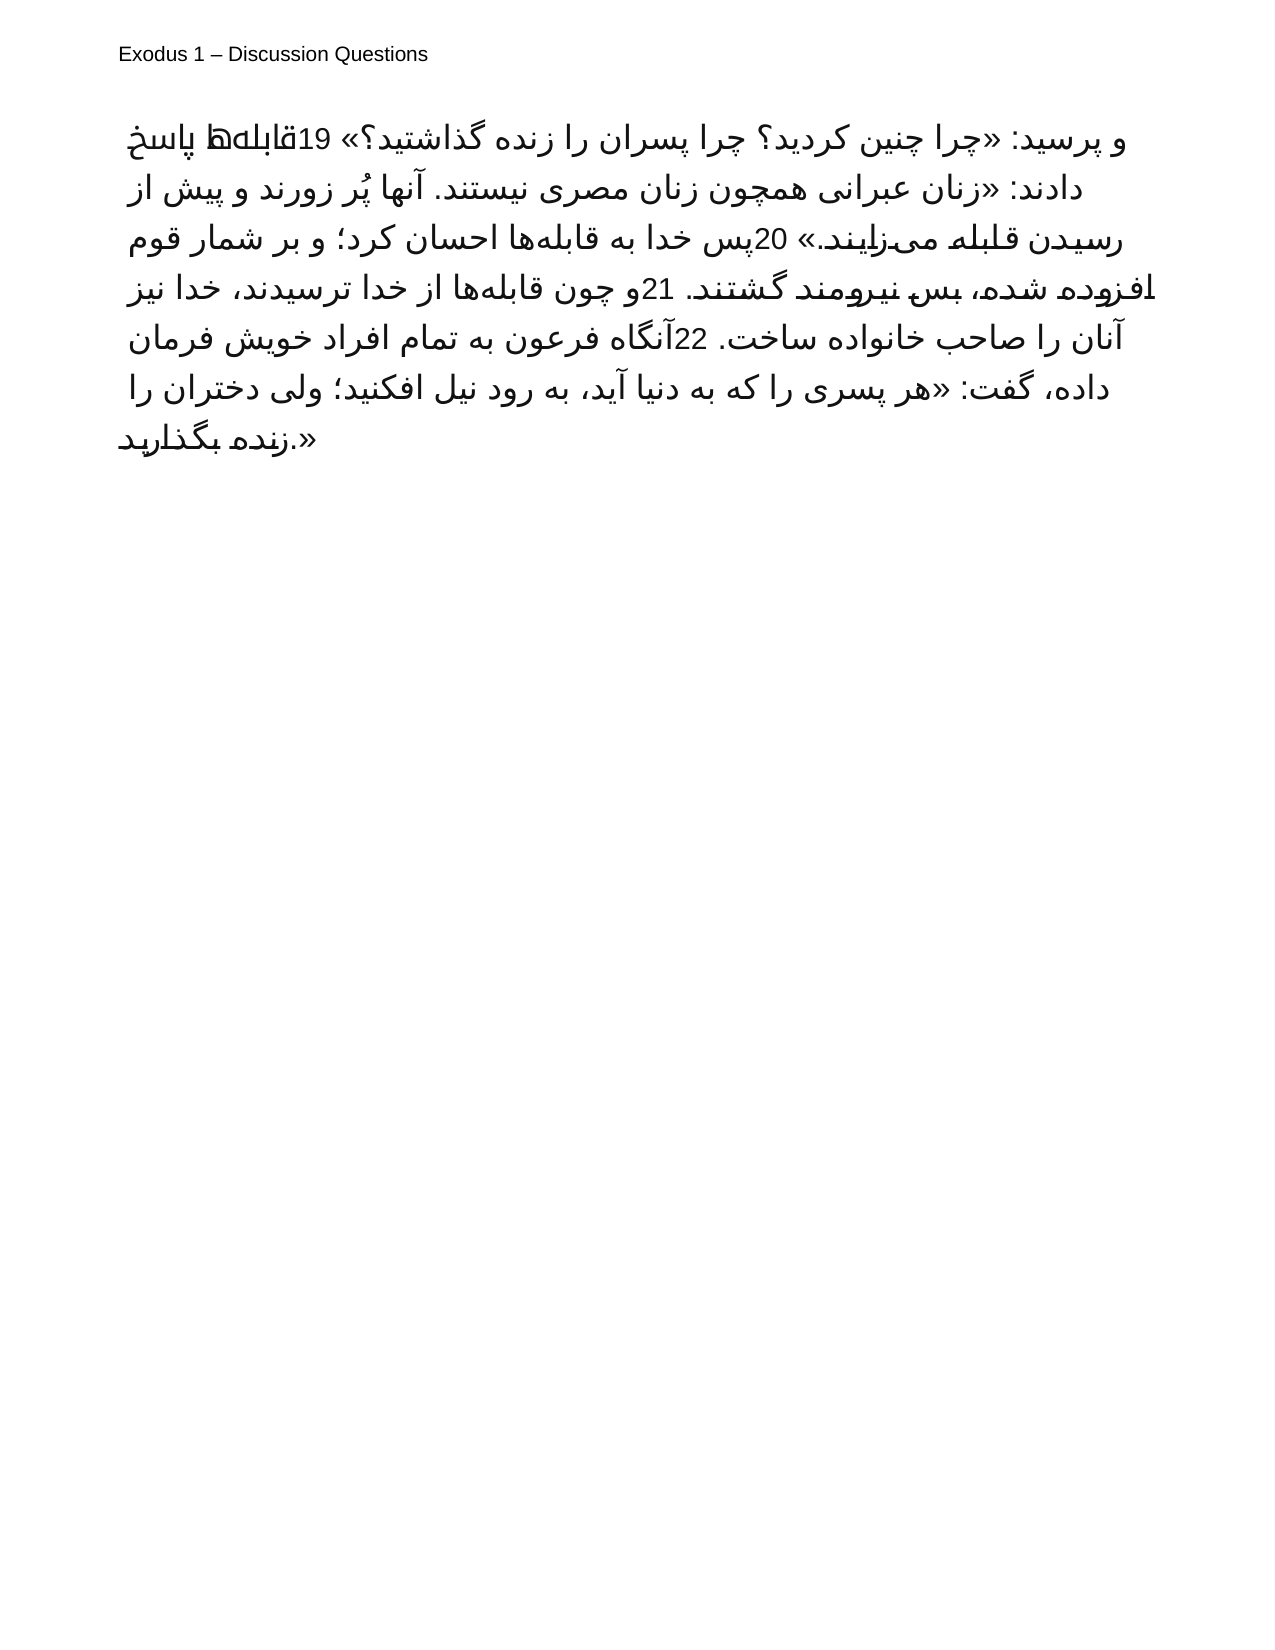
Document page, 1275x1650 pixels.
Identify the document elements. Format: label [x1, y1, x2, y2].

text [118, 106, 1157, 456]
